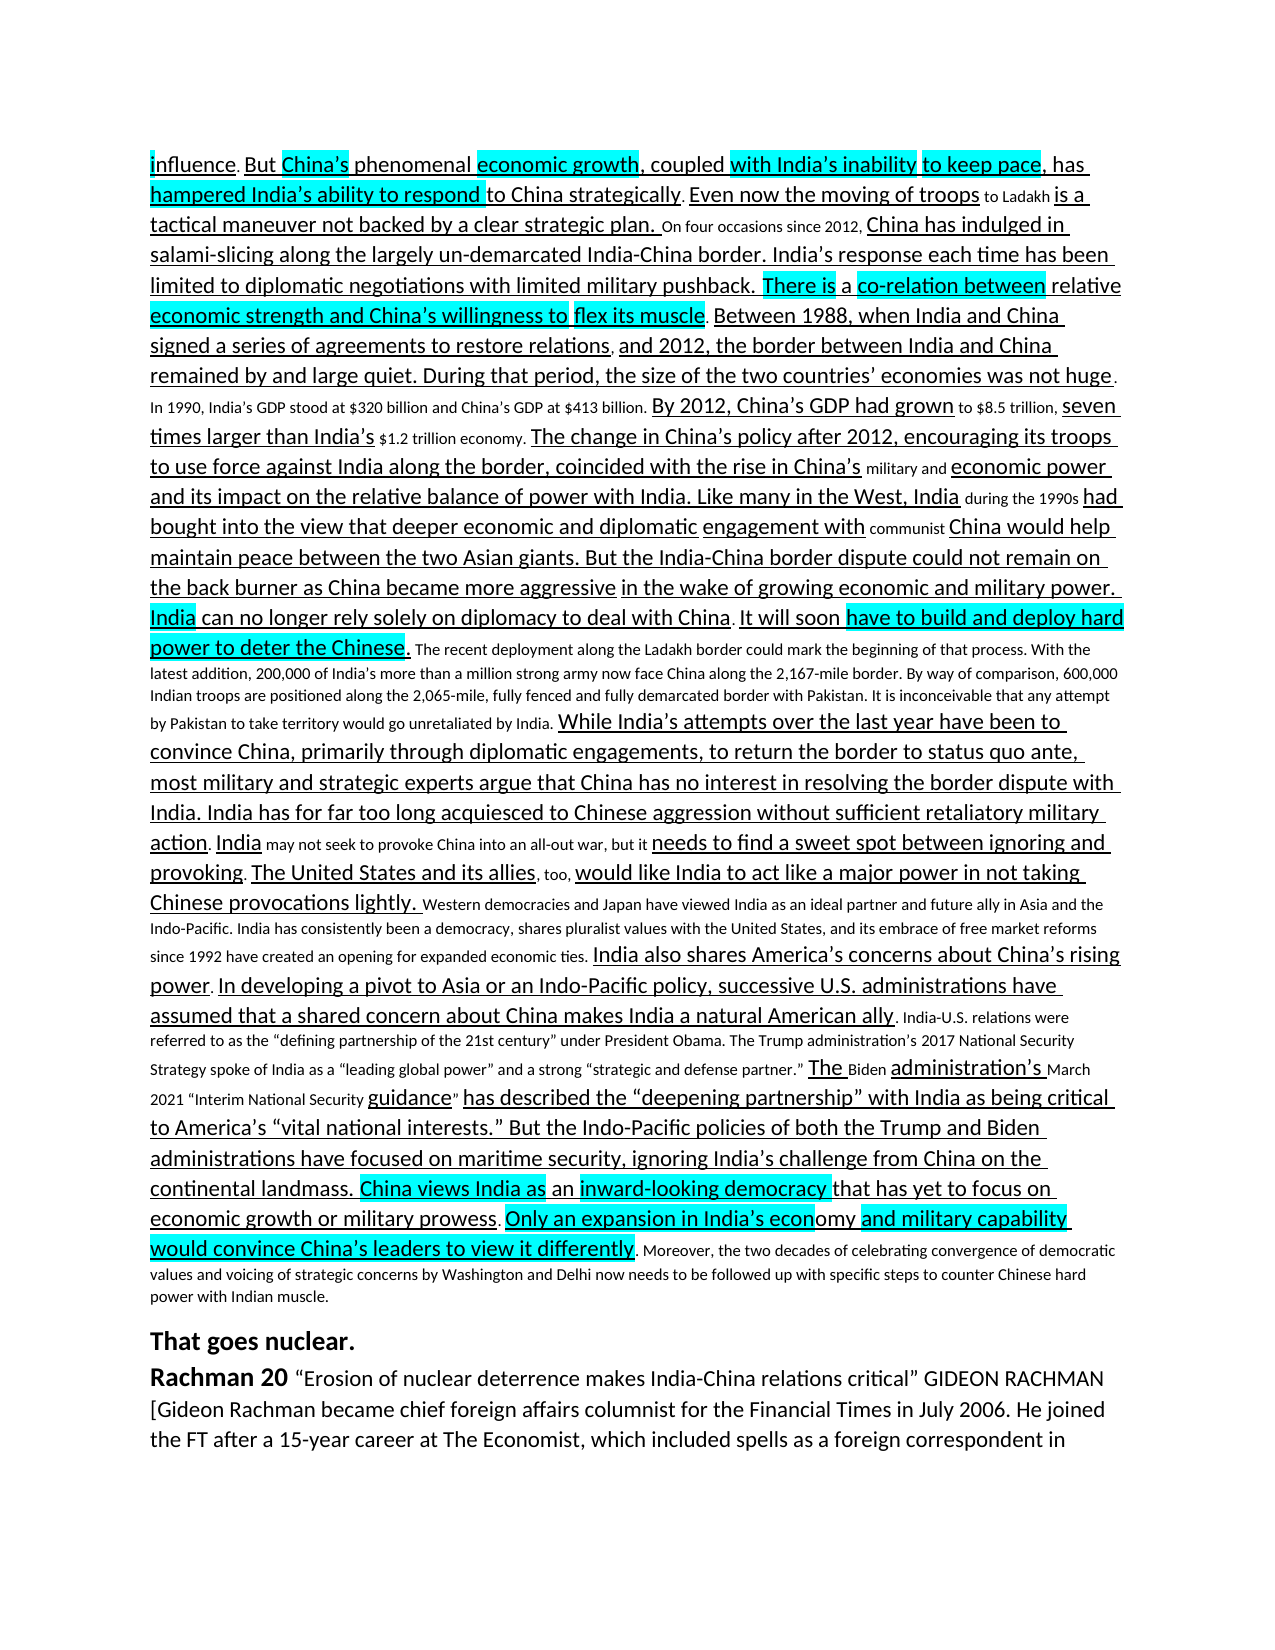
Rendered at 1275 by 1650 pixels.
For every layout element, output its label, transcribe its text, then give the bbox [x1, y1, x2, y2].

subtitle That goes nuclear. [150, 1324, 1125, 1357]
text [150, 150, 1125, 1306]
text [150, 1360, 1125, 1453]
